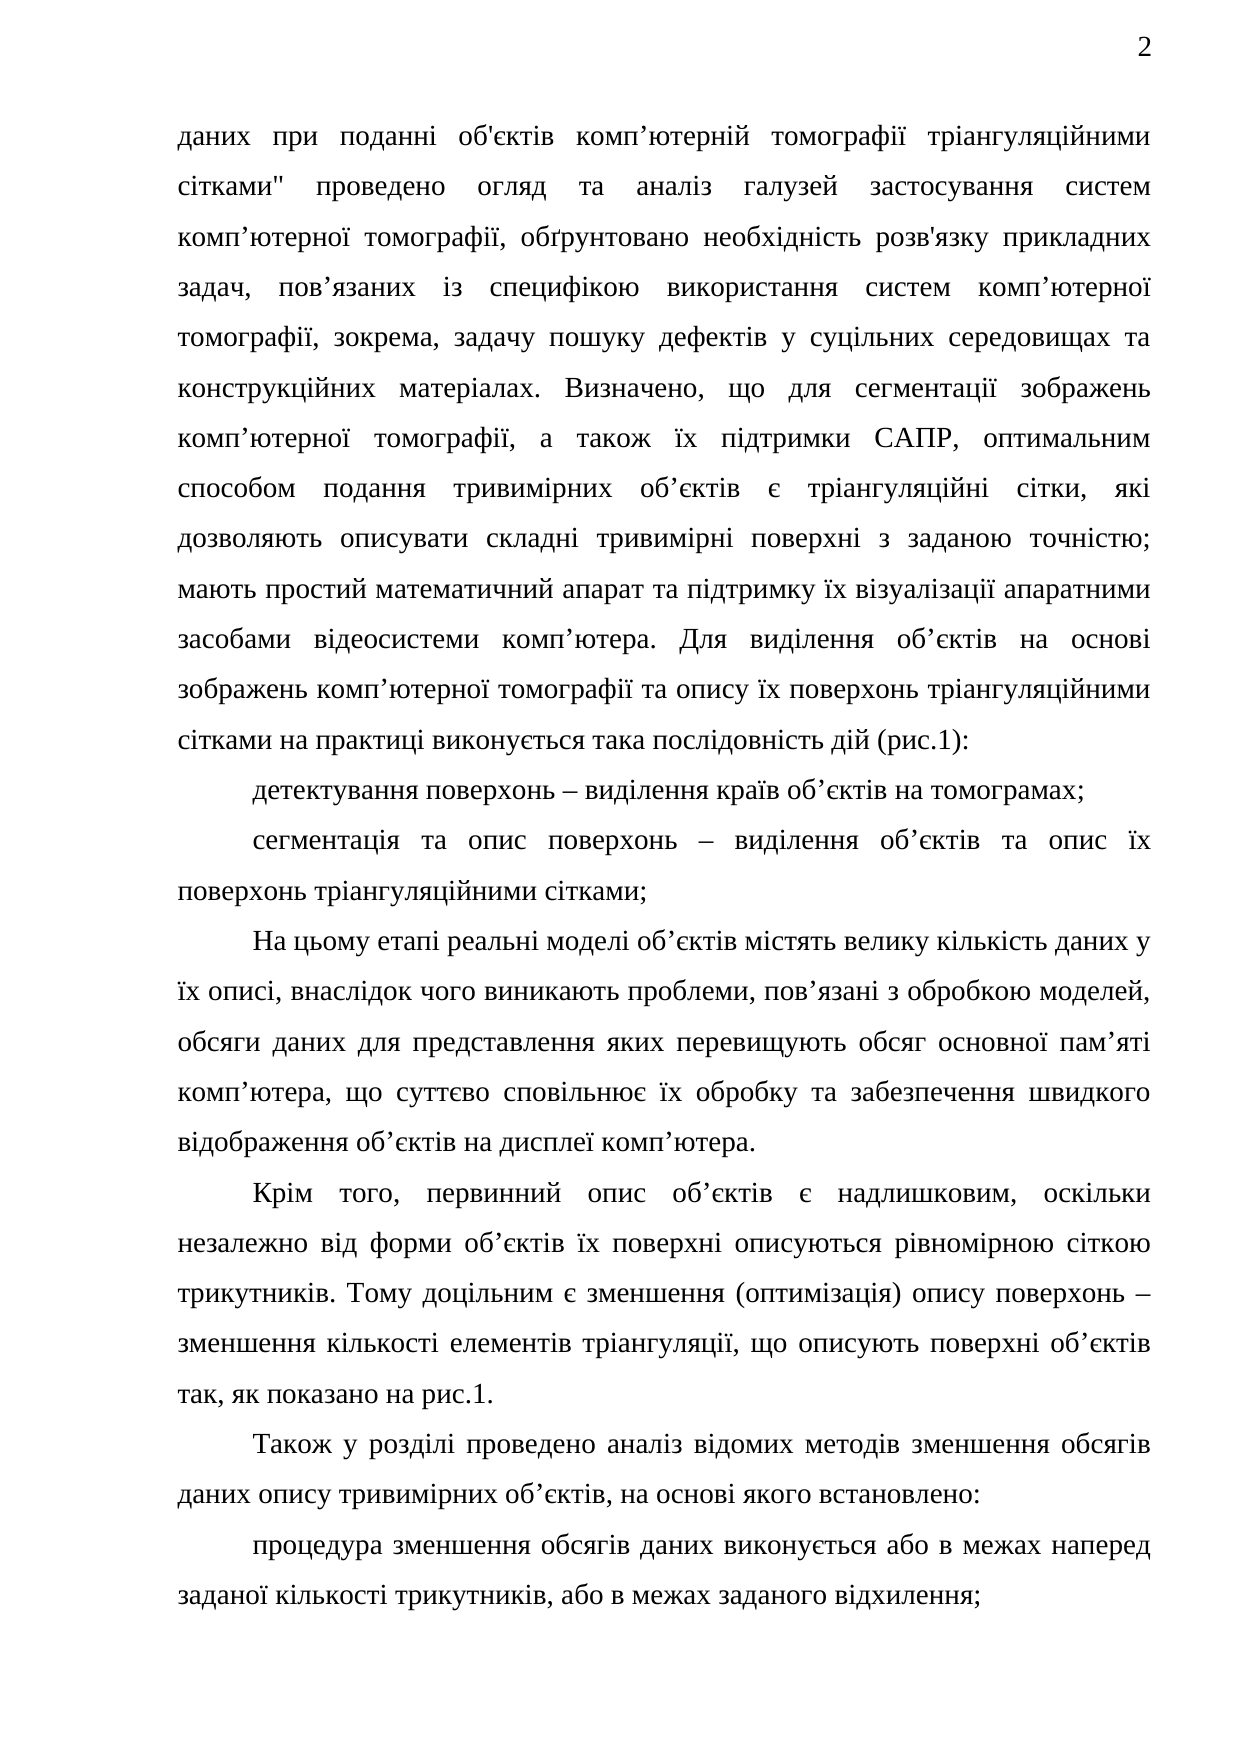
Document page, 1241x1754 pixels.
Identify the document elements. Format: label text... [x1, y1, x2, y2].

text Крім того, первинний опис об’єктів є надлишковим, оскільки незалежно від форми об’єктів їх поверхні описуються рівномірною сіткою трикутників. Тому доцільним є зменшення (оптимізація) опису поверхонь – зменшення кількості елементів тріангуляції, що описують поверхні об’єктів так, як показано на рис.1. [177, 1175, 1152, 1409]
text Також у розділі проведено аналіз відомих методів зменшення обсягів даних опису тривимірних об’єктів, на основі якого встановлено: [177, 1426, 1152, 1510]
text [177, 118, 1152, 755]
text процедура зменшення обсягів даних виконується або в межах наперед заданої кількості трикутників, або в межах заданого відхилення; [177, 1527, 1152, 1611]
text На цьому етапі реальні моделі об’єктів містять велику кількість даних у їх описі, внаслідок чого виникають проблеми, пов’язані з обробкою моделей, обсяги даних для представлення яких перевищують обсяг основної пам’яті комп’ютера, що суттєво сповільнює їх обробку та забезпечення швидкого відображення об’єктів на дисплеї комп’ютера. [177, 923, 1152, 1158]
text детектування поверхонь – виділення країв об’єктів на томограмах; [177, 772, 1152, 806]
text сегментація та опис поверхонь – виділення об’єктів та опис їх поверхонь тріангуляційними сітками; [177, 822, 1152, 906]
